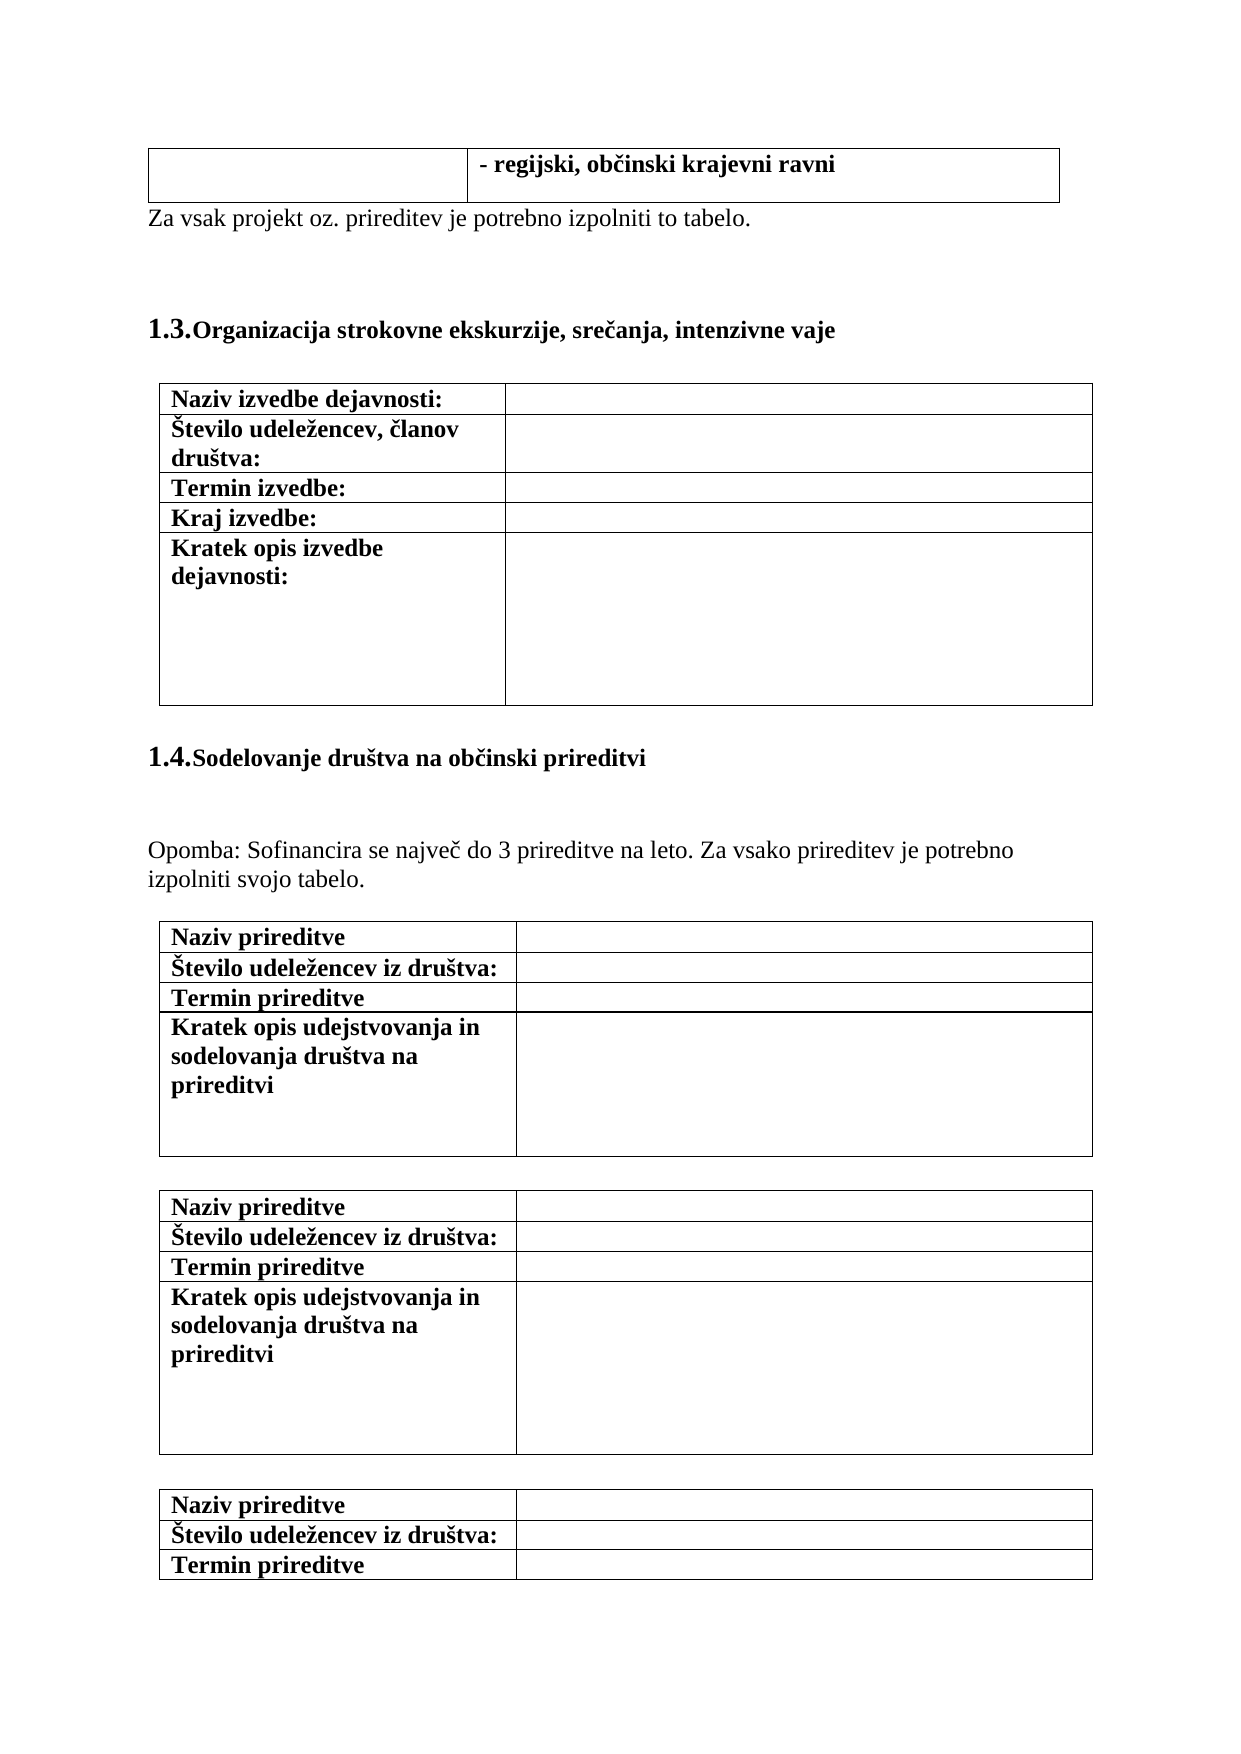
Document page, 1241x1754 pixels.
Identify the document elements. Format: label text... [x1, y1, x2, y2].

table_cell [517, 1550, 1092, 1579]
table_cell Število udeležencev, članov društva: [160, 415, 505, 472]
table_cell Kratek opis izvedbe dejavnosti: [160, 533, 505, 705]
table_cell [517, 1013, 1092, 1156]
list Sodelovanje društva na občinski prireditvi [148, 739, 1093, 773]
table_cell Termin prireditve [160, 983, 516, 1011]
table_header [517, 922, 1092, 952]
table_header [517, 1490, 1092, 1519]
table_cell [517, 953, 1092, 982]
table_cell Kratek opis udejstvovanja in sodelovanja društva na prireditvi [160, 1013, 516, 1156]
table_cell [149, 149, 467, 202]
list Organizacija strokovne ekskurzije, srečanja, intenzivne vaje [148, 311, 1093, 344]
table_cell [517, 983, 1092, 1011]
table_cell [517, 1252, 1092, 1281]
table_header Naziv izvedbe dejavnosti: [160, 384, 505, 413]
table_cell Število udeležencev iz društva: [160, 953, 516, 982]
table_cell Kraj izvedbe: [160, 503, 505, 532]
table_header [517, 1191, 1092, 1221]
text Za vsak projekt oz. prireditev je potrebno izpolniti to tabelo. [148, 203, 1093, 232]
text Opomba: Sofinancira se največ do 3 prireditve na leto. Za vsako prireditev je potrebno izpolniti svojo tabelo. [148, 835, 1093, 893]
table_cell Termin prireditve [160, 1252, 516, 1281]
table_cell Termin prireditve [160, 1550, 516, 1579]
table_header Naziv prireditve [160, 1490, 516, 1519]
table_cell [517, 1521, 1092, 1549]
table_cell [506, 503, 1092, 532]
table_cell [517, 1222, 1092, 1251]
table_cell [506, 473, 1092, 502]
table_cell Termin izvedbe: [160, 473, 505, 502]
table_cell Število udeležencev iz društva: [160, 1521, 516, 1549]
table_cell [517, 1282, 1092, 1454]
table_header [506, 384, 1092, 413]
table_header Naziv prireditve [160, 922, 516, 952]
table_cell Število udeležencev iz društva: [160, 1222, 516, 1251]
table_cell [506, 415, 1092, 472]
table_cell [468, 149, 1059, 202]
table_header Naziv prireditve [160, 1191, 516, 1221]
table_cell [160, 1282, 516, 1454]
table_cell [506, 533, 1092, 705]
